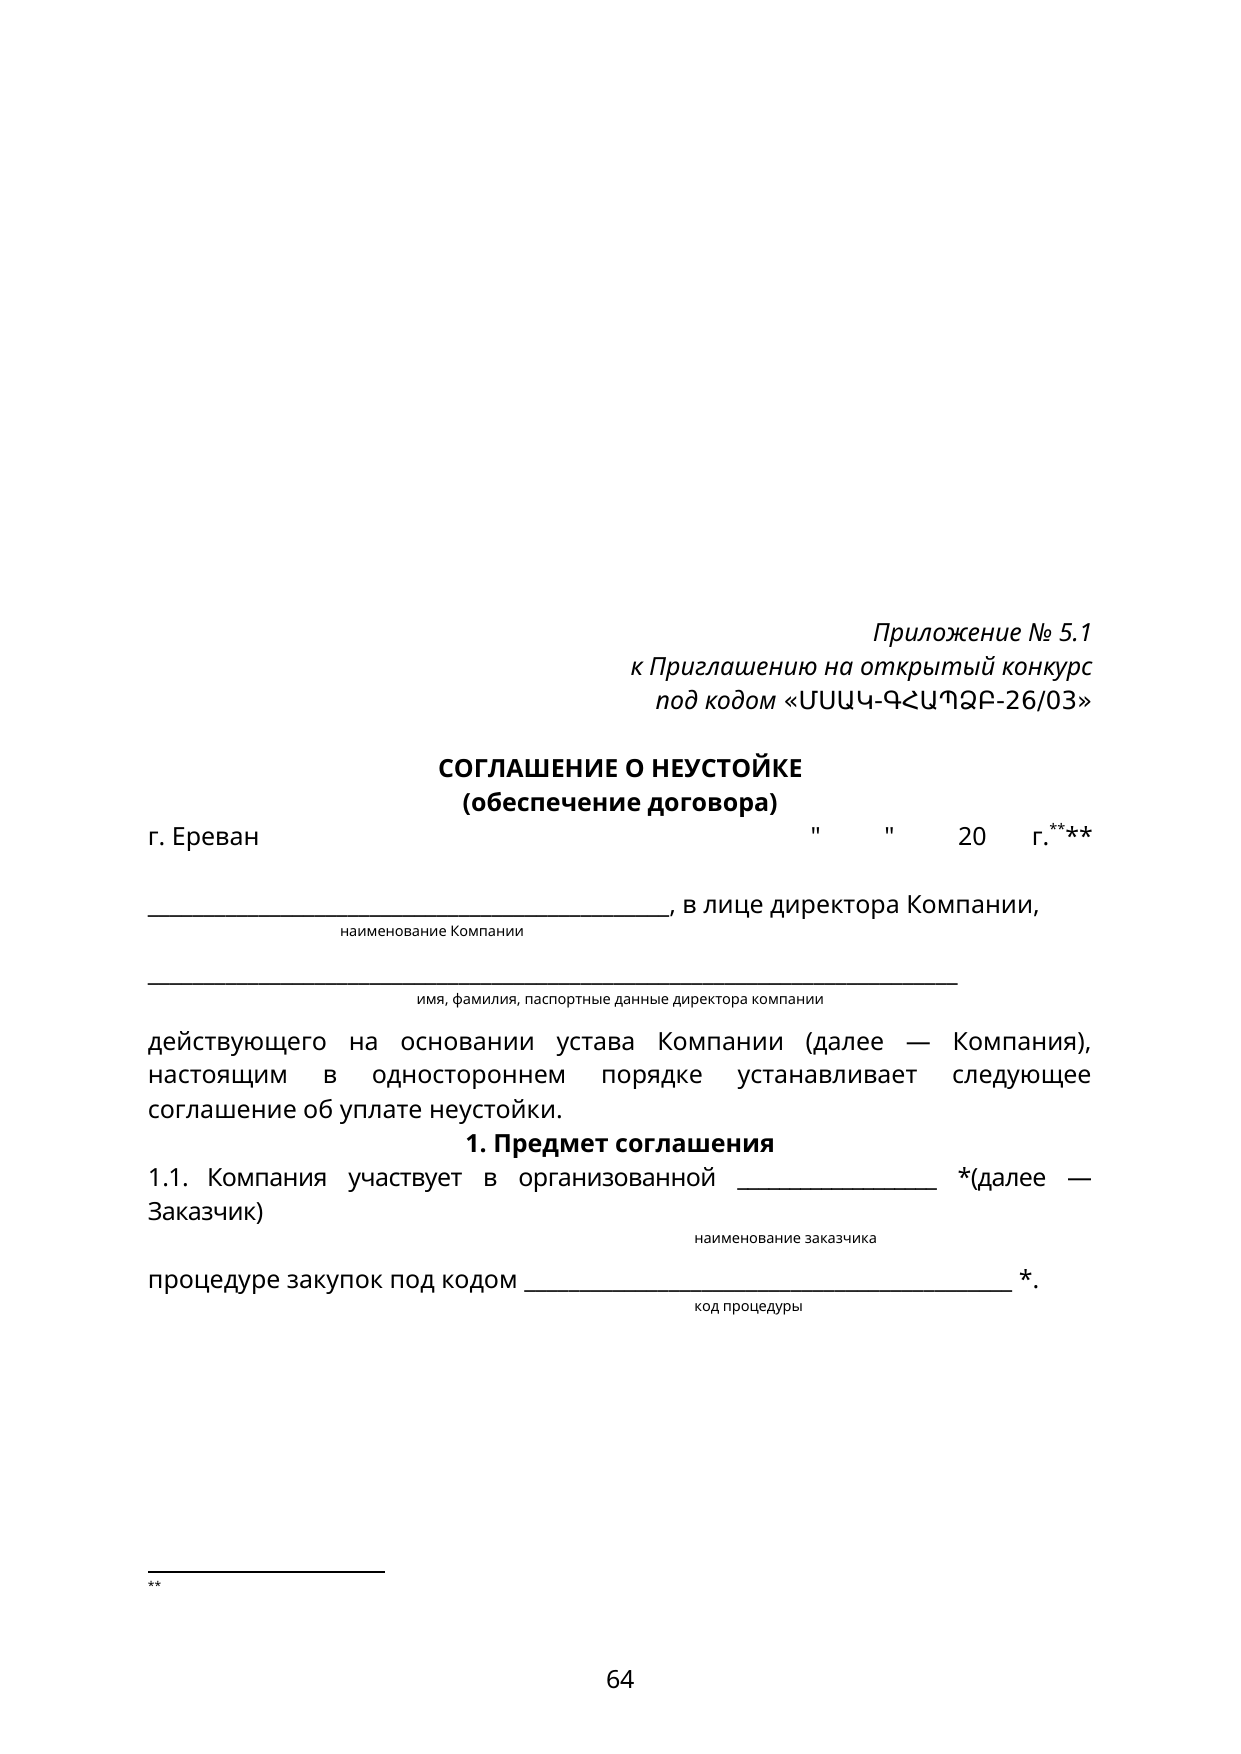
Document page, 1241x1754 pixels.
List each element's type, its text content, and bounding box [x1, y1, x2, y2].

text к Приглашению на открытый конкурс под кодом «ՄՍԱԿ-ԳՀԱՊՁԲ-26/03» [148, 648, 1092, 717]
text _______________________________________________, в лице директора Компании, [148, 887, 1092, 921]
text _________________________________________________________________________ [148, 955, 1092, 989]
text код процедуры [694, 1296, 1092, 1330]
text Приложение № 5.1 [148, 614, 1092, 648]
text процедуре закупок под кодом ____________________________________________ *. [148, 1262, 1092, 1296]
text СОГЛАШЕНИЕ О НЕУСТОЙКЕ [148, 751, 1092, 785]
text действующего на основании устава Компании (далее — Компания), настоящим в одностороннем порядке устанавливает следующее соглашение об уплате неустойки. [148, 1023, 1092, 1125]
text наименование Компании [340, 921, 1092, 955]
text 1.1. Компания участвует в организованной ___________________ *(далее — Заказчик) [148, 1159, 1092, 1227]
text наименование заказчика [694, 1227, 1092, 1262]
table_header г. Ереван [136, 819, 635, 853]
text 1. Предмет соглашения [148, 1125, 1092, 1159]
table_header " " 20 г.** [635, 819, 1104, 853]
text имя, фамилия, паспортные данные директора компании [148, 989, 1092, 1023]
text (обеспечение договора) [148, 785, 1092, 819]
